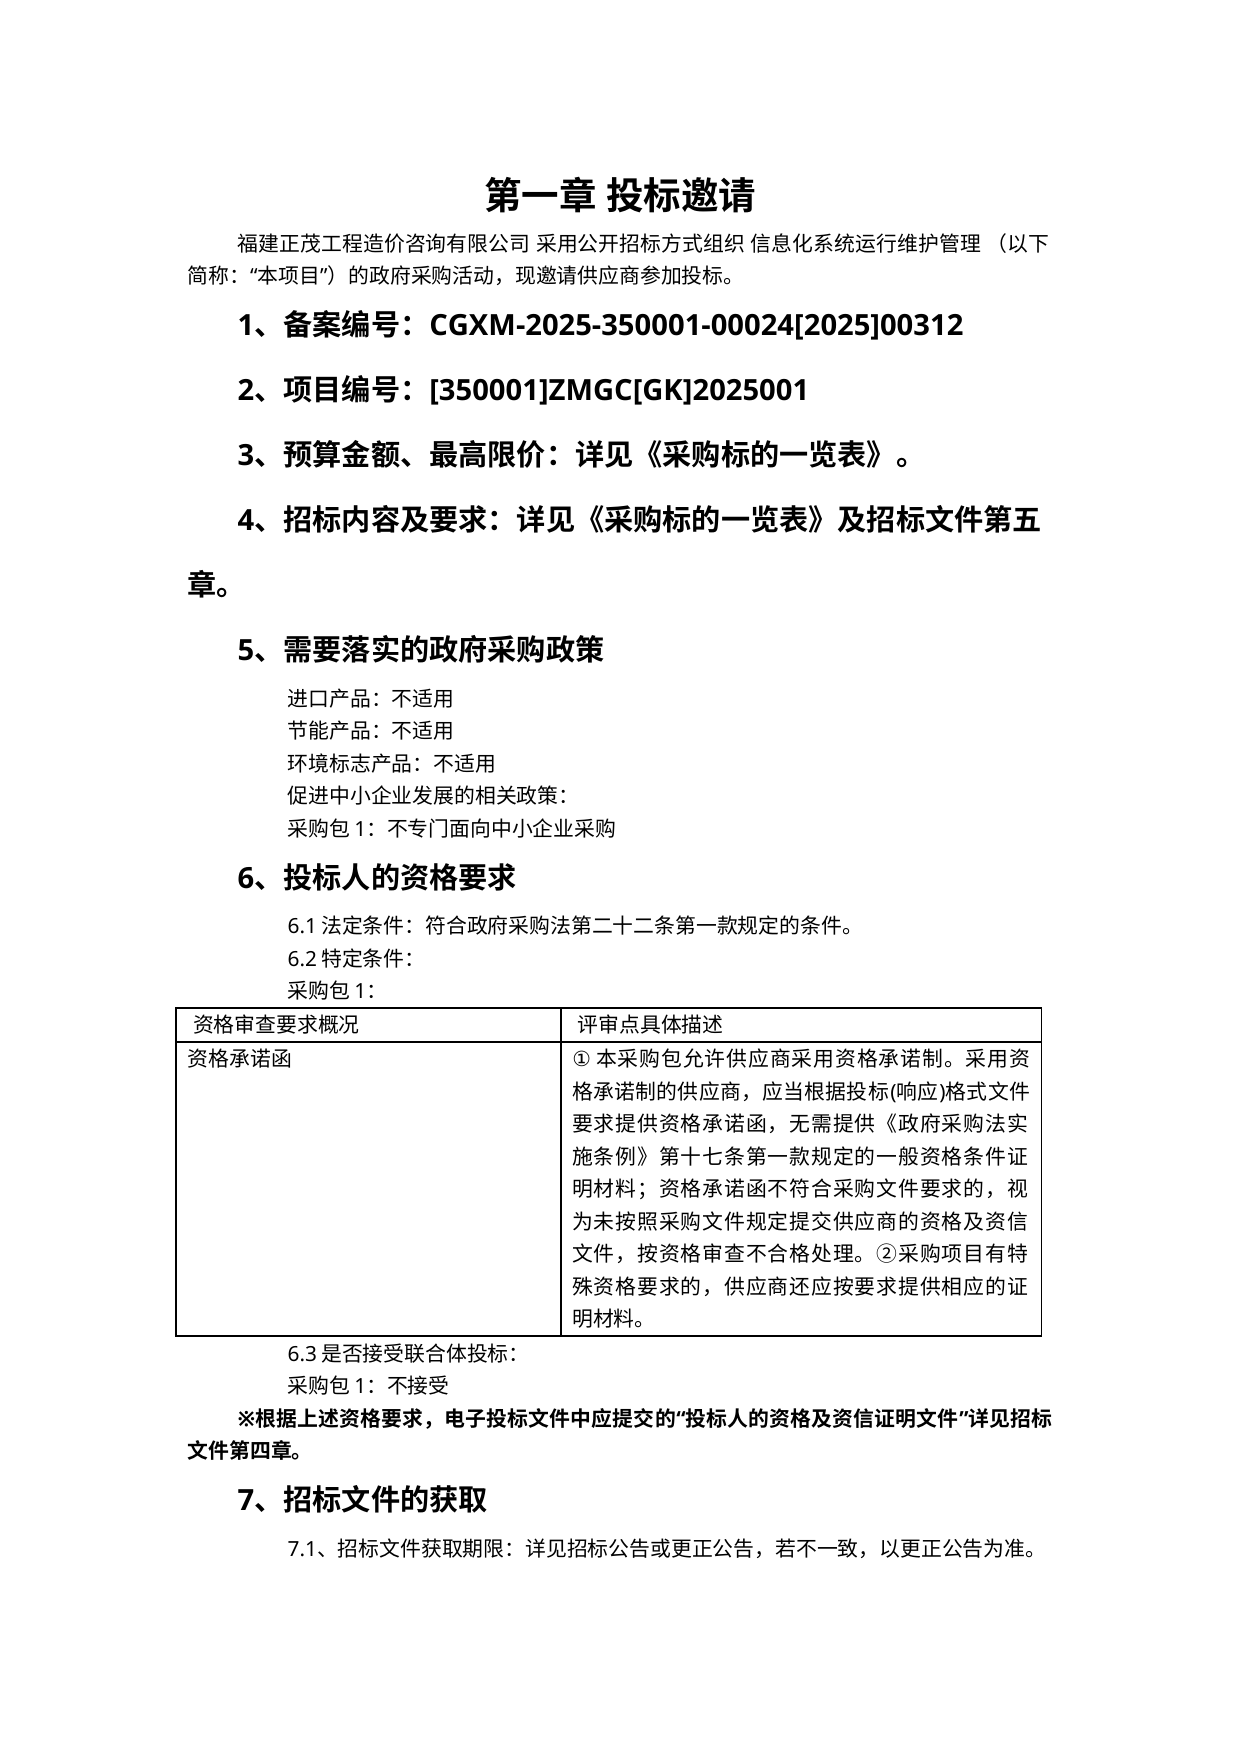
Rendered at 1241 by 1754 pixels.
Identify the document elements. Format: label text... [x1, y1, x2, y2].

table_header 评审点具体描述 [562, 1009, 1041, 1041]
text 6.2特定条件： [187, 942, 1053, 974]
text 节能产品：不适用 [187, 714, 1053, 747]
text 2、项目编号：[350001]ZMGC[GK]2025001 [187, 357, 1053, 422]
text 第一章 投标邀请 [187, 162, 1053, 227]
text 3、预算金额、最高限价：详见《采购标的一览表》。 [187, 422, 1053, 487]
text 6.1法定条件：符合政府采购法第二十二条第一款规定的条件。 [187, 909, 1053, 942]
text 福建正茂工程造价咨询有限公司 采用公开招标方式组织 信息化系统运行维护管理 （以下简称：“本项目”）的政府采购活动，现邀请供应商参加投标。 [187, 227, 1053, 292]
text ※根据上述资格要求，电子投标文件中应提交的“投标人的资格及资信证明文件”详见招标文件第四章。 [187, 1402, 1053, 1467]
table_cell ①本采购包允许供应商采用资格承诺制。采用资格承诺制的供应商，应当根据投标(响应)格式文件要求提供资格承诺函，无需提供《政府采购法实施条例》第十七条第一款规定的一般资格条件证明材料；资格承诺函不符合采购文件要求的，视为未按照采购文件规定提交供应商的资格及资信文件，按资格审查不合格处理。②采购项目有特殊资格要求的，供应商还应按要求提供相应的证明材料。 [562, 1043, 1041, 1335]
text 6.3是否接受联合体投标： [187, 1337, 1053, 1369]
text 采购包1： [187, 974, 1053, 1007]
text 采购包1：不专门面向中小企业采购 [187, 812, 1053, 844]
text 环境标志产品：不适用 [187, 747, 1053, 779]
table_cell 资格承诺函 [177, 1043, 560, 1335]
text 5、需要落实的政府采购政策 [187, 617, 1053, 682]
text 4、招标内容及要求：详见《采购标的一览表》及招标文件第五章。 [187, 487, 1053, 617]
text 采购包1：不接受 [187, 1369, 1053, 1402]
text 7、招标文件的获取 [187, 1467, 1053, 1532]
text 6、投标人的资格要求 [187, 844, 1053, 909]
text 进口产品：不适用 [187, 682, 1053, 714]
text 促进中小企业发展的相关政策： [187, 779, 1053, 812]
table_header 资格审查要求概况 [177, 1009, 560, 1041]
text 1、备案编号：CGXM-2025-350001-00024[2025]00312 [187, 292, 1053, 357]
text 7.1、招标文件获取期限：详见招标公告或更正公告，若不一致，以更正公告为准。 [187, 1532, 1053, 1564]
